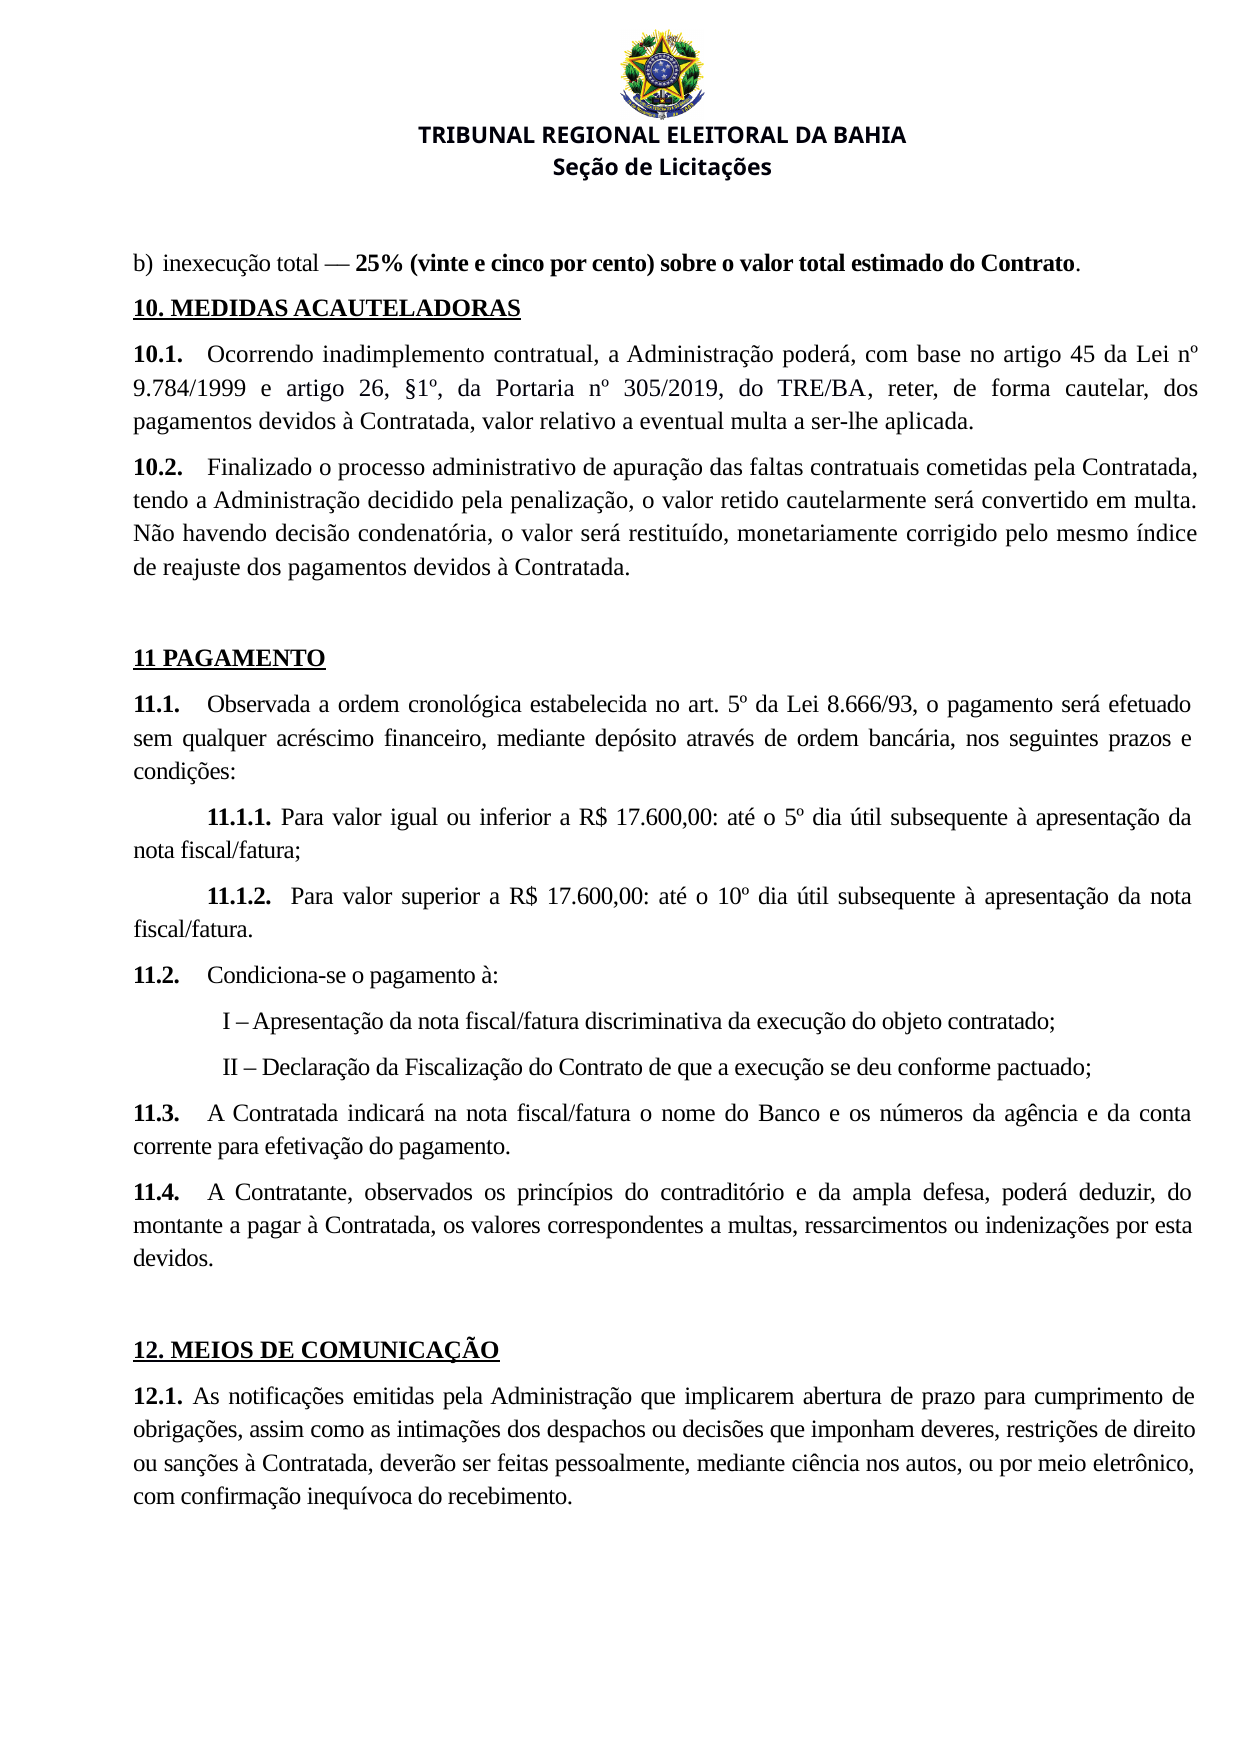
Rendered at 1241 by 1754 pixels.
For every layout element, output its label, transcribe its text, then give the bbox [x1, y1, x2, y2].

text 10. MEDIDAS ACAUTELADORAS [133, 290, 1166, 323]
text I – Apresentação da nota fiscal/fatura discriminativa da execução do objeto contratado; [222, 1003, 1193, 1036]
text 11.1.2. Para valor superior a R$ 17.600,00: até o 10º dia útil subsequente à apresentação da nota fiscal/fatura. [133, 878, 1193, 944]
text b) inexecução total –– 25% (vinte e cinco por cento) sobre o valor total estimado do Contrato. [133, 244, 1199, 278]
text 11.1. Observada a ordem cronológica estabelecida no art. 5º da Lei 8.666/93, o pagamento será efetuado sem qualquer acréscimo financeiro, mediante depósito através de ordem bancária, nos seguintes prazos e condições: [133, 686, 1193, 786]
text 11.1.1. Para valor igual ou inferior a R$ 17.600,00: até o 5º dia útil subsequente à apresentação da nota fiscal/fatura; [133, 798, 1193, 865]
text 11.3. A Contratada indicará na nota fiscal/fatura o nome do Banco e os números da agência e da conta corrente para efetivação do pagamento. [133, 1094, 1193, 1161]
text 12.1. As notificações emitidas pela Administração que implicarem abertura de prazo para cumprimento de obrigações, assim como as intimações dos despachos ou decisões que imponham deveres, restrições de direito ou sanções à Contratada, deverão ser feitas pessoalmente, mediante ciência nos autos, ou por meio eletrônico, com confirmação inequívoca do recebimento. [133, 1378, 1196, 1511]
text 11.4. A Contratante, observados os princípios do contraditório e da ampla defesa, poderá deduzir, do montante a pagar à Contratada, os valores correspondentes a multas, ressarcimentos ou indenizações por esta devidos. [133, 1173, 1193, 1273]
text 12. MEIOS DE COMUNICAÇÃO [133, 1332, 1193, 1365]
text II – Declaração da Fiscalização do Contrato de que a execução se deu conforme pactuado; [222, 1048, 1193, 1082]
text 10.1. Ocorrendo inadimplemento contratual, a Administração poderá, com base no artigo 45 da Lei nº 9.784/1999 e artigo 26, §1º, da Portaria nº 305/2019, do TRE/BA, reter, de forma cautelar, dos pagamentos devidos à Contratada, valor relativo a eventual multa a ser-lhe aplicada. [133, 336, 1199, 436]
text 11 PAGAMENTO [133, 640, 1166, 673]
text 10.2. Finalizado o processo administrativo de apuração das faltas contratuais cometidas pela Contratada, tendo a Administração decidido pela penalização, o valor retido cautelarmente será convertido em multa. Não havendo decisão condenatória, o valor será restituído, monetariamente corrigido pelo mesmo índice de reajuste dos pagamentos devidos à Contratada. [133, 448, 1199, 582]
text 11.2. Condiciona-se o pagamento à: [133, 957, 1193, 990]
